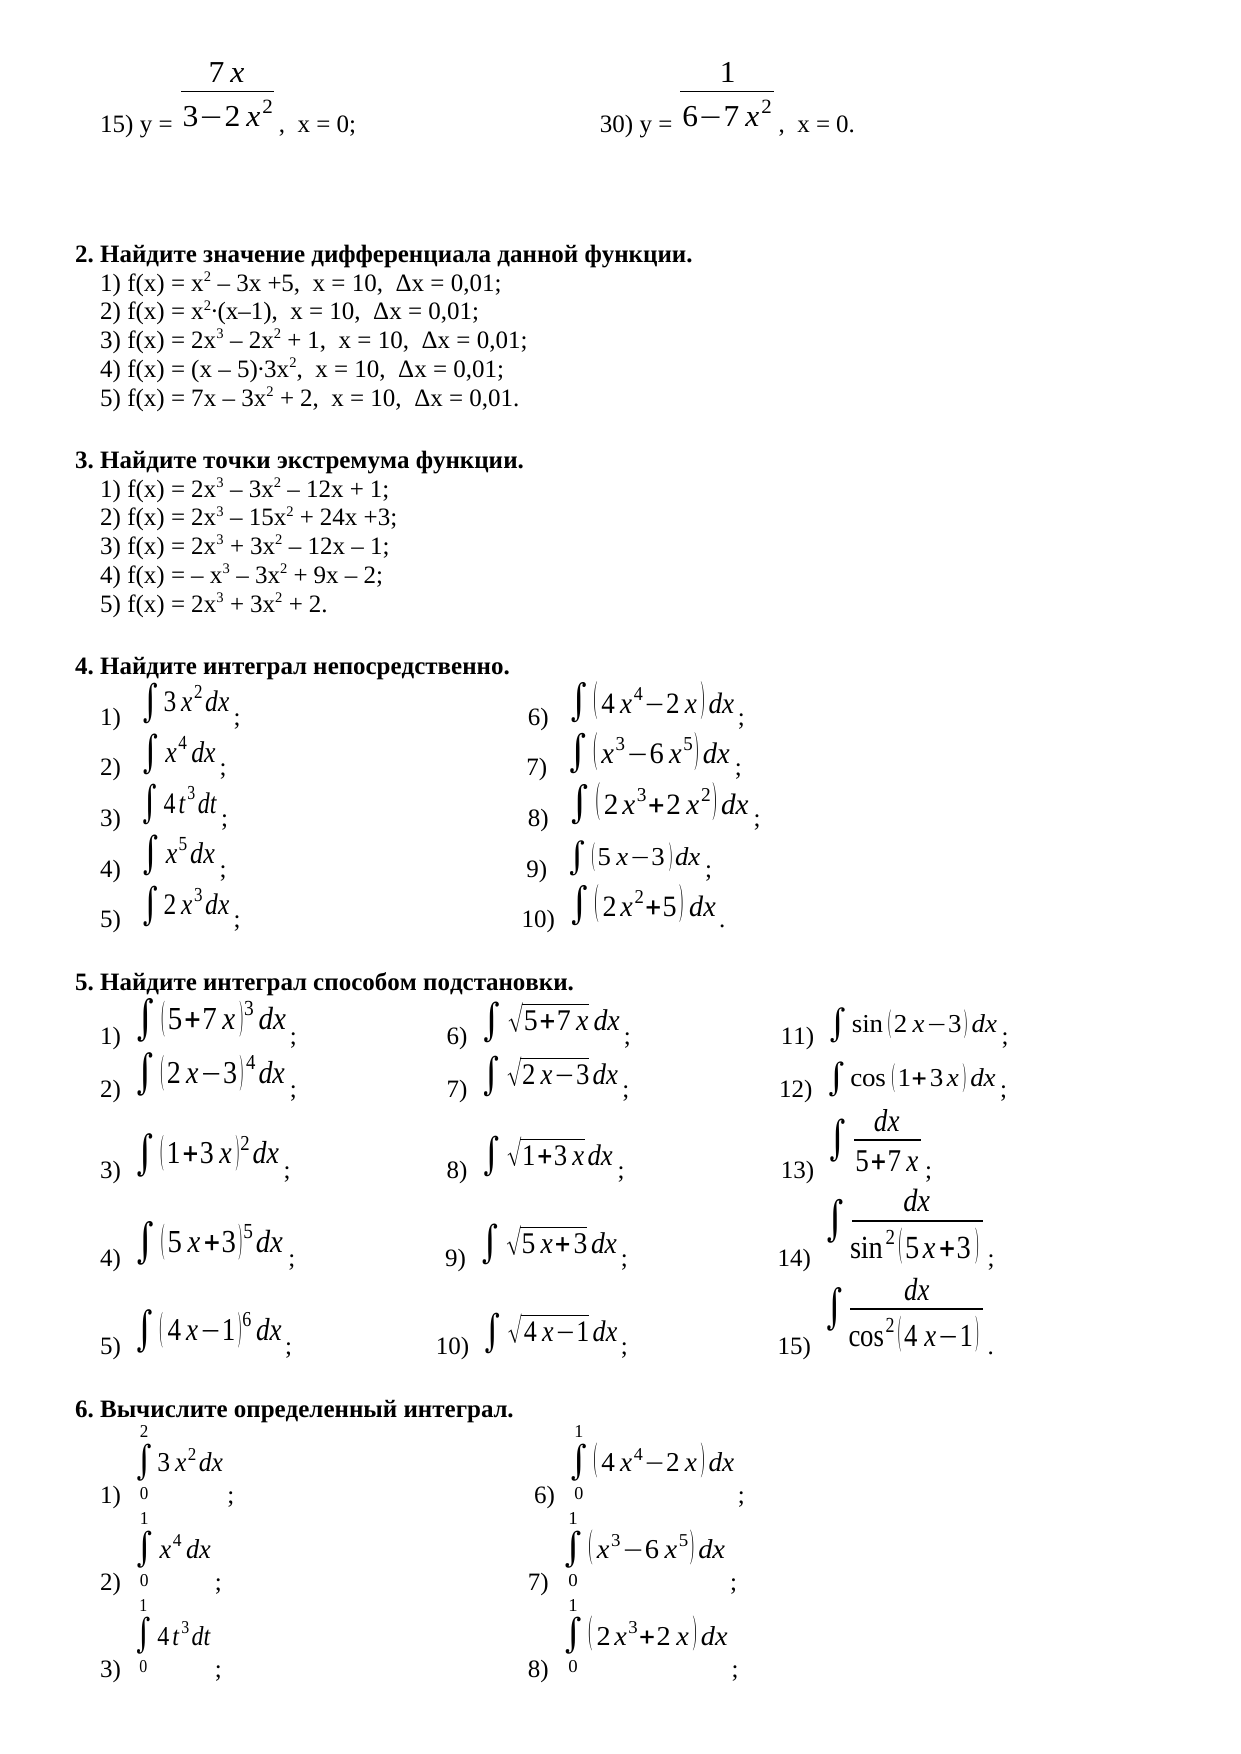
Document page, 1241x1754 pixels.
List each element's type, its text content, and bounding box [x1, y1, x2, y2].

text 3. Найдите точки экстремума функции. [75, 445, 1162, 474]
text 6. Вычислите определенный интеграл. [75, 1394, 1162, 1422]
text 2. Найдите значение дифференциала данной функции. [75, 239, 1162, 268]
text 3) ; 8) ; [75, 1596, 1162, 1682]
text 5. Найдите интеграл способом подстановки. [75, 967, 1162, 996]
text 4) f(x) = – x3 – 3x2 + 9x – 2; [75, 560, 1162, 589]
text 3) f(x) = 2x3 – 2x2 + 1, x = 10, Δx = 0,01; [75, 325, 1162, 354]
text 1) ; 6) ; [75, 680, 1162, 730]
text 3) ; 8) ; 13) ; [75, 1103, 1162, 1184]
text 4) f(x) = (x – 5)∙3x2, x = 10, Δx = 0,01; [75, 354, 1162, 383]
text 4) ; 9) ; 14) ; [75, 1184, 1162, 1272]
text 5) ; 10) ; 15) . [75, 1272, 1162, 1360]
text 15) y = , x = 0; 30) y = , x = 0. [75, 56, 1162, 138]
text 3) f(x) = 2x3 + 3x2 – 12x – 1; [75, 531, 1162, 560]
text 4) ; 9) ; [75, 832, 1162, 883]
text 3) ; 8) ; [75, 781, 1162, 832]
text 5) f(x) = 7x – 3x2 + 2, x = 10, Δx = 0,01. [75, 383, 1162, 411]
text 2) f(x) = 2x3 – 15x2 + 24x +3; [75, 502, 1162, 531]
text 1) ; 6) ; 11) ; [75, 996, 1162, 1049]
text 2) f(x) = x2∙(x–1), x = 10, Δx = 0,01; [75, 296, 1162, 325]
text 1) ; 6) ; [75, 1422, 1162, 1509]
text 2) ; 7) ; [75, 1509, 1162, 1596]
text 4. Найдите интеграл непосредственно. [75, 651, 1162, 680]
text 5) f(x) = 2x3 + 3x2 + 2. [75, 589, 1162, 617]
text 2) ; 7) ; 12) ; [75, 1049, 1162, 1103]
text 1) f(x) = 2x3 – 3x2 – 12x + 1; [75, 474, 1162, 502]
text 2) ; 7) ; [75, 730, 1162, 781]
text 1) f(x) = x2 – 3x +5, x = 10, Δx = 0,01; [75, 268, 1162, 296]
text 5) ; 10) . [75, 883, 1162, 933]
